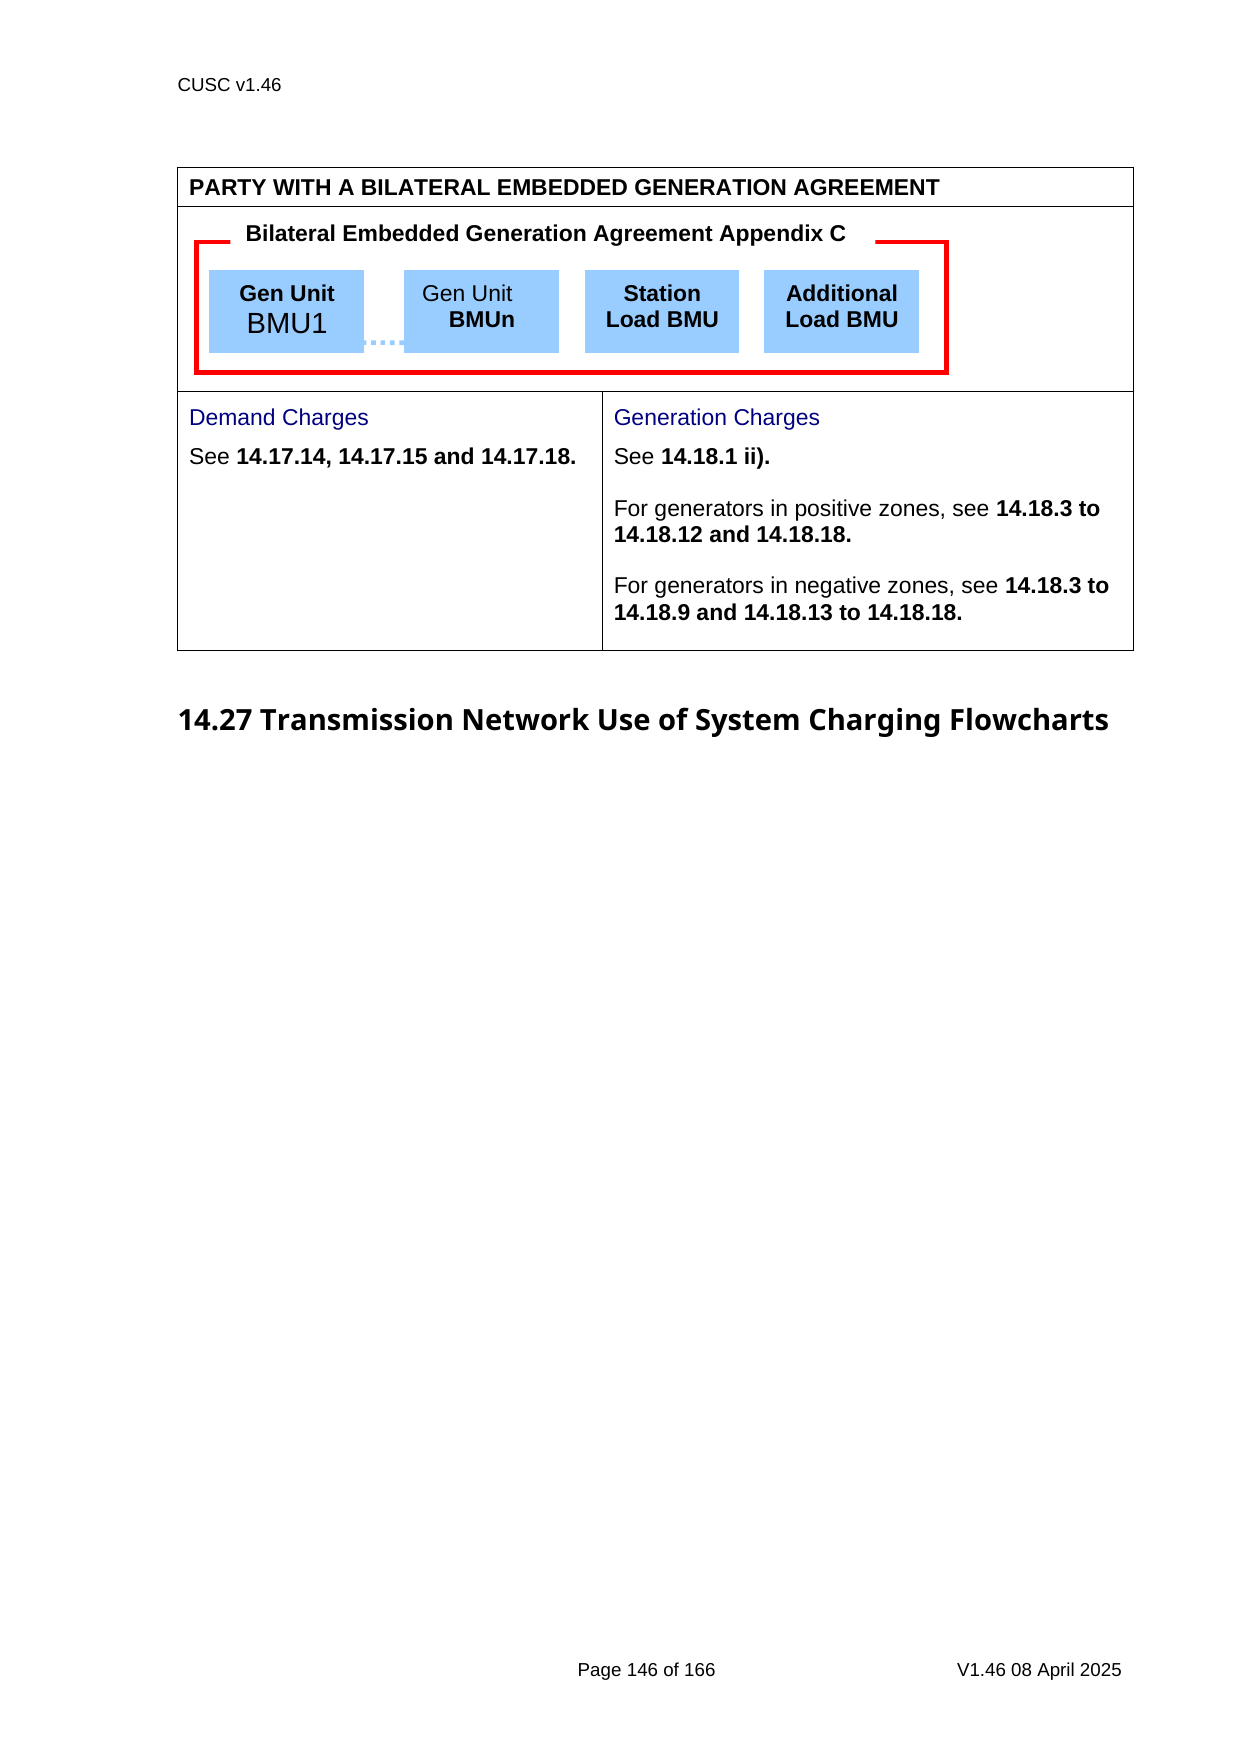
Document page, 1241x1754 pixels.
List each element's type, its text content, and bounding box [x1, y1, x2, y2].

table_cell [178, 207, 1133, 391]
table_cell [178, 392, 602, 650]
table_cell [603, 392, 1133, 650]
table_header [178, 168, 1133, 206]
subtitle 14.27 Transmission Network Use of System Charging Flowcharts [177, 699, 1121, 739]
